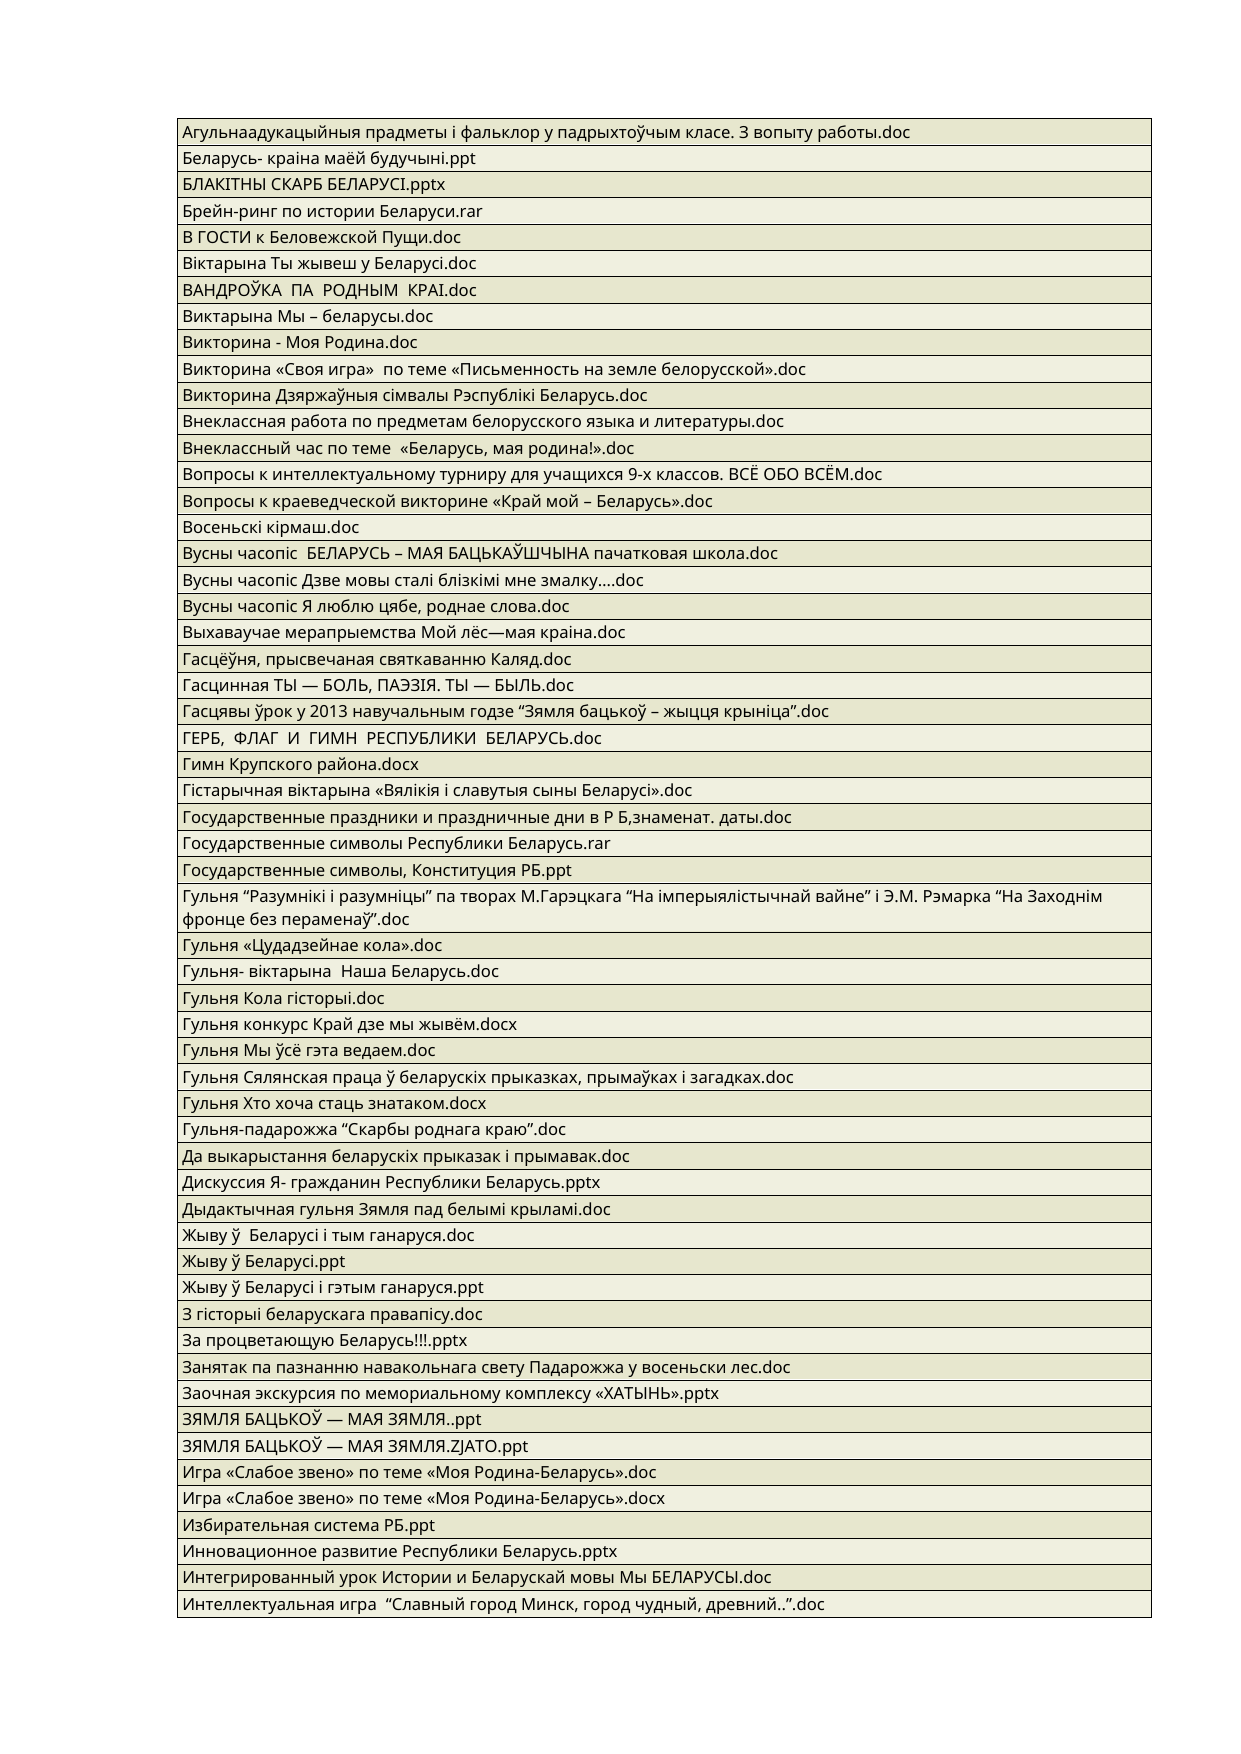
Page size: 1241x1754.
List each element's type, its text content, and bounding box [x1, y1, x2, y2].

table_cell БЛАКІТНЫ СКАРБ БЕЛАРУСІ.pptx [178, 172, 1151, 197]
table_cell Жыву ў Беларусі і тым ганаруся.doc [178, 1223, 1151, 1248]
table_cell Гульня Сялянская праца ў беларускіх прыказках, прымаўках і загадках.doc [178, 1064, 1151, 1089]
table_cell Выхаваучае мерапрыемства Мой лёс—мая краіна.doc [178, 620, 1151, 645]
table_cell Занятак па пазнанню навакольнага свету Падарожжа у восеньски лес.doc [178, 1354, 1151, 1379]
table_cell Заочная экскурсия по мемориальному комплексу «ХАТЫНЬ».pptx [178, 1381, 1151, 1406]
table_cell Вопросы к краеведческой викторине «Край мой – Беларусь».doc [178, 488, 1151, 513]
table_cell Викторина «Своя игра» по теме «Письменность на земле белорусской».doc [178, 356, 1151, 382]
table_cell Гульня Хто хоча стаць знатаком.docx [178, 1091, 1151, 1116]
table_cell Гульня Кола гісторыі.doc [178, 985, 1151, 1011]
table_cell Агульнаадукацыйныя прадметы і фальклор у падрыхтоўчым класе. З вопыту работы.doc [178, 119, 1151, 144]
table_cell Инновационное развитие Республики Беларусь.pptx [178, 1539, 1151, 1564]
table_cell Государственные праздники и праздничные дни в Р Б,знаменат. даты.doc [178, 804, 1151, 830]
table_cell Государственные символы Республики Беларусь.rar [178, 831, 1151, 856]
table_cell Вусны часопіс Я люблю цябе, роднае слова.doc [178, 594, 1151, 619]
table_cell Игра «Слабое звено» по теме «Моя Родина-Беларусь».doc [178, 1460, 1151, 1485]
table_cell Интеллектуальная игра “Славный город Минск, город чудный, древний..”.doc [178, 1591, 1151, 1617]
table_cell Вусны часопіс Дзве мовы сталі блізкімі мне змалку….doc [178, 567, 1151, 592]
table_cell Гимн Крупского района.docx [178, 752, 1151, 777]
table_cell За процветающую Беларусь!!!.pptx [178, 1328, 1151, 1353]
table_cell Гістарычная віктарына «Вялікія і славутыя сыны Беларусі».doc [178, 778, 1151, 803]
table_cell Вiктарына Ты жывеш у Беларусі.doc [178, 251, 1151, 276]
table_cell Жыву ў Беларусі.ppt [178, 1249, 1151, 1274]
table_cell Гульня конкурс Край дзе мы жывём.docx [178, 1012, 1151, 1037]
table_cell Викторина - Моя Родина.doc [178, 330, 1151, 355]
table_cell Гасцёўня, прысвечаная святкаванню Каляд.doc [178, 646, 1151, 672]
table_cell ЗЯМЛЯ БАЦЬКОЎ — МАЯ ЗЯМЛЯ..ppt [178, 1407, 1151, 1432]
table_cell Дискуссия Я- гражданин Республики Беларусь.pptx [178, 1170, 1151, 1195]
table_cell Гульня “Разумнікі і разумніцы” па творах М.Гарэцкага “На імперыялістычнай вайне” і Э.М. Рэмарка “На Заходнім фронце без пераменаў”.doc [178, 884, 1151, 931]
table_cell З гісторыі беларускага правапісу.doc [178, 1301, 1151, 1327]
table_cell Игра «Слабое звено» по теме «Моя Родина-Беларусь».docx [178, 1486, 1151, 1511]
table_cell Внеклассная работа по предметам белорусского языка и литературы.doc [178, 409, 1151, 434]
table_cell Вусны часопiс БЕЛАРУСЬ – МАЯ БАЦЬКАЎШЧЫНА пачатковая школа.doc [178, 541, 1151, 566]
table_cell Да выкарыстання беларускіх прыказак і прымавак.doc [178, 1143, 1151, 1169]
table_cell Виктарына Мы – беларусы.doc [178, 304, 1151, 329]
table_cell Гульня-падарожжа “Скарбы роднага краю”.doc [178, 1117, 1151, 1142]
table_cell Внеклассный час по теме «Беларусь, мая родина!».doc [178, 435, 1151, 461]
table_cell Жыву ў Беларусі i гэтым ганаруся.ppt [178, 1275, 1151, 1300]
table_cell Гульня Мы ўсё гэта ведаем.doc [178, 1038, 1151, 1063]
table_cell Гульня- віктарына Наша Беларусь.doc [178, 959, 1151, 984]
table_cell Гасцинная ТЫ — БОЛЬ, ПАЭЗІЯ. ТЫ — БЫЛЬ.doc [178, 673, 1151, 698]
table_cell Вопросы к интеллектуальному турниру для учащихся 9-х классов. ВСЁ ОБО ВСЁМ.doc [178, 462, 1151, 487]
table_cell Дыдактычная гульня Зямля пад белымі крыламі.doc [178, 1196, 1151, 1221]
table_cell Государственные символы, Конституция РБ.ppt [178, 857, 1151, 882]
table_cell ГЕРБ, ФЛАГ И ГИМН РЕСПУБЛИКИ БЕЛАРУСЬ.doc [178, 725, 1151, 751]
table_cell Восеньскі кірмаш.doc [178, 515, 1151, 540]
table_cell ВАНДРОЎКА ПА РОДНЫМ КРАІ.doc [178, 277, 1151, 303]
table_cell Интегрированный урок Истории и Беларускай мовы Мы БЕЛАРУСЫ.doc [178, 1565, 1151, 1590]
table_cell В ГОСТИ к Беловежской Пущи.doc [178, 225, 1151, 250]
table_cell Гасцявы ўрок у 2013 навучальным годзе “Зямля бацькоў – жыцця крыніца”.doc [178, 699, 1151, 724]
table_cell Избирательная система РБ.ppt [178, 1512, 1151, 1538]
table_cell Беларусь- краіна маёй будучыні.ppt [178, 146, 1151, 171]
table_cell Гульня «Цудадзейнае кола».doc [178, 933, 1151, 958]
table_cell Викторина Дзяржаўныя сімвалы Рэспублікі Беларусь.doc [178, 383, 1151, 408]
table_cell ЗЯМЛЯ БАЦЬКОЎ — МАЯ ЗЯМЛЯ.ZJATO.ppt [178, 1433, 1151, 1458]
table_cell Брейн-ринг по истории Беларуси.rar [178, 198, 1151, 223]
